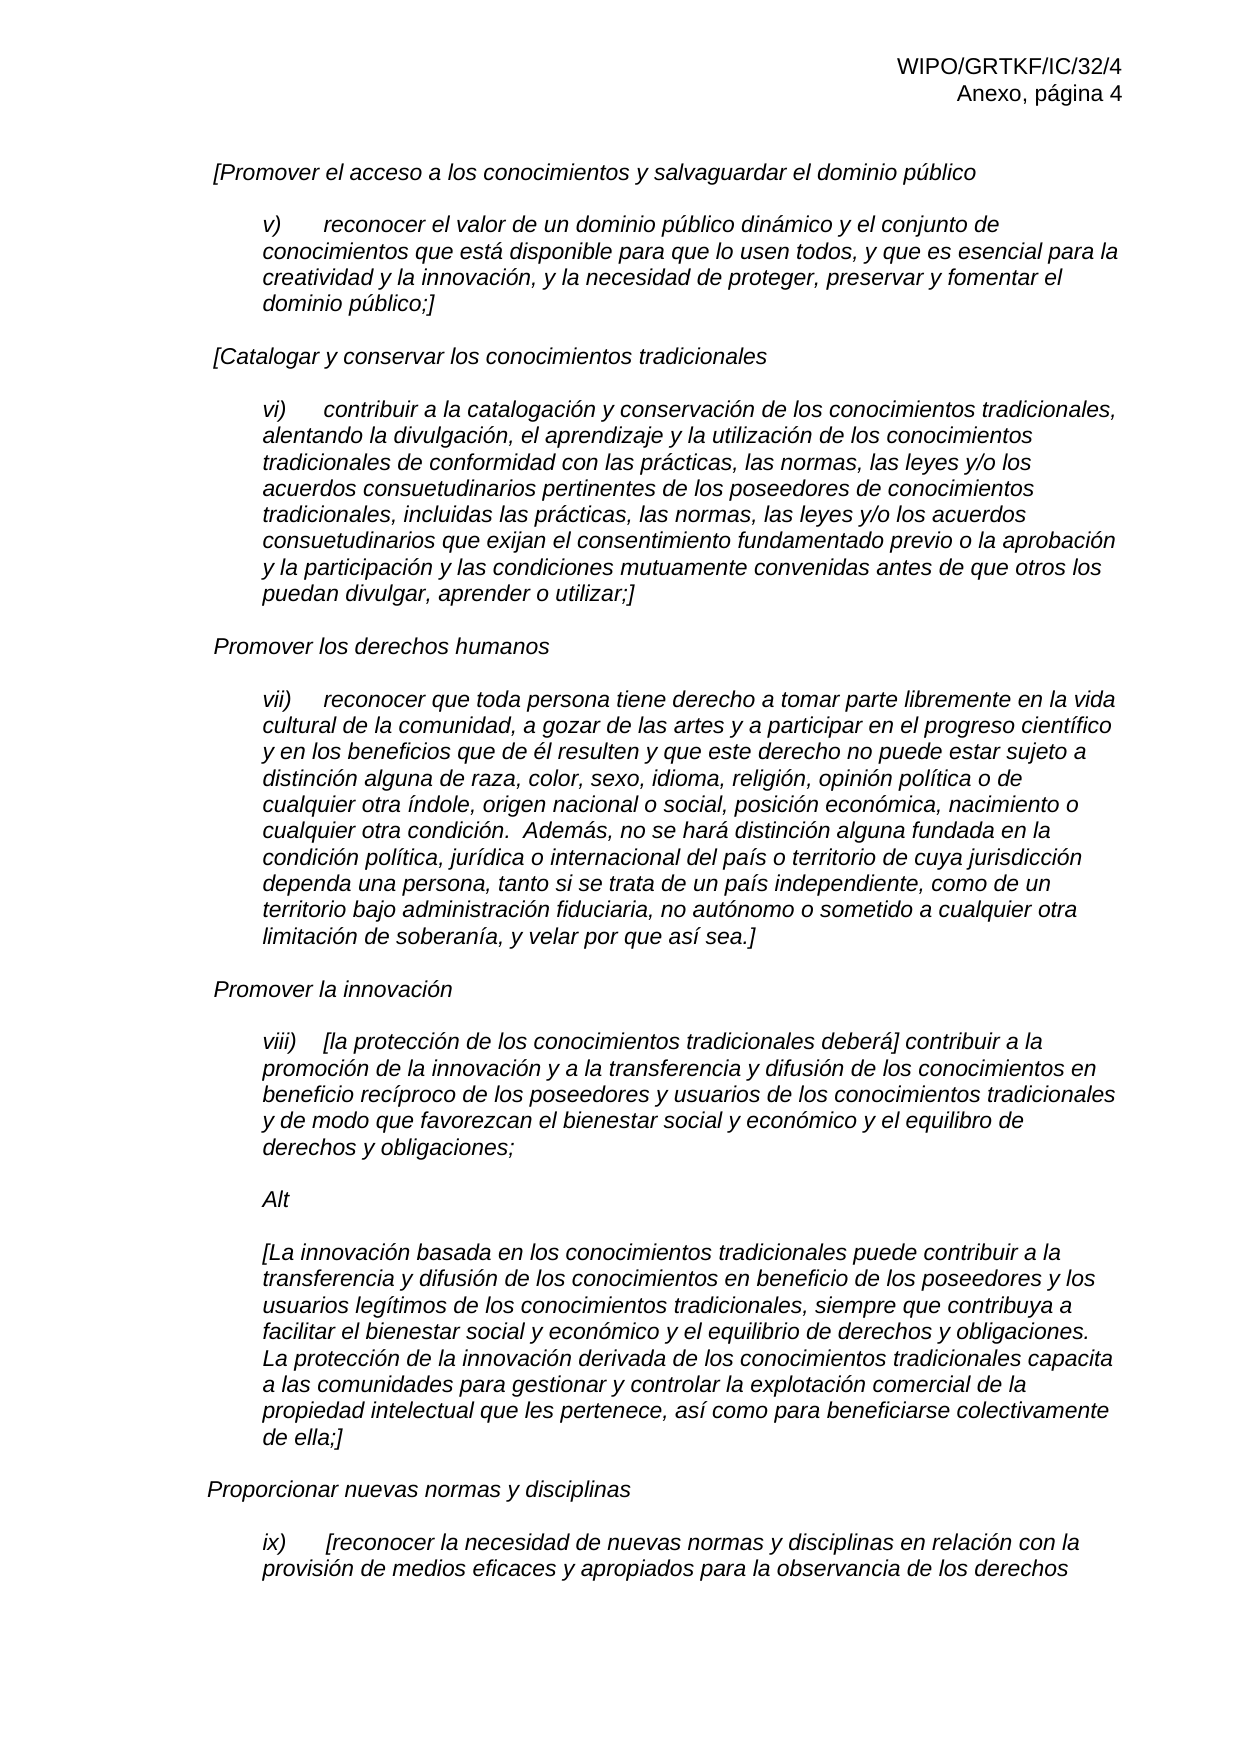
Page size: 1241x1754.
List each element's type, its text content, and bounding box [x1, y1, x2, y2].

text Promover la innovación [213, 976, 1122, 1002]
text v) reconocer el valor de un dominio público dinámico y el conjunto de conocimientos que está disponible para que lo usen todos, y que es esencial para la creatividad y la innovación, y la necesidad de proteger, preservar y fomentar el dominio público;] [262, 211, 1122, 317]
text vi) contribuir a la catalogación y conservación de los conocimientos tradicionales, alentando la divulgación, el aprendizaje y la utilización de los conocimientos tradicionales de conformidad con las prácticas, las normas, las leyes y/o los acuerdos consuetudinarios pertinentes de los poseedores de conocimientos tradicionales, incluidas las prácticas, las normas, las leyes y/o los acuerdos consuetudinarios que exijan el consentimiento fundamentado previo o la aprobación y la participación y las condiciones mutuamente convenidas antes de que otros los puedan divulgar, aprender o utilizar;] [262, 396, 1122, 607]
text Alt [262, 1186, 1122, 1213]
text Promover los derechos humanos [213, 633, 1122, 659]
text [La innovación basada en los conocimientos tradicionales puede contribuir a la transferencia y difusión de los conocimientos en beneficio de los poseedores y los usuarios legítimos de los conocimientos tradicionales, siempre que contribuya a facilitar el bienestar social y económico y el equilibrio de derechos y obligaciones. [262, 1239, 1122, 1344]
text vii) reconocer que toda persona tiene derecho a tomar parte libremente en la vida cultural de la comunidad, a gozar de las artes y a participar en el progreso científico y en los beneficios que de él resulten y que este derecho no puede estar sujeto a distinción alguna de raza, color, sexo, idioma, religión, opinión política o de cualquier otra índole, origen nacional o social, posición económica, nacimiento o cualquier otra condición. Además, no se hará distinción alguna fundada en la condición política, jurídica o internacional del país o territorio de cuya jurisdicción dependa una persona, tanto si se trata de un país independiente, como de un territorio bajo administración fiduciaria, no autónomo o sometido a cualquier otra limitación de soberanía, y velar por que así sea.] [262, 686, 1122, 949]
text Proporcionar nuevas normas y disciplinas [207, 1476, 1122, 1503]
text viii) [la protección de los conocimientos tradicionales deberá] contribuir a la promoción de la innovación y a la transferencia y difusión de los conocimientos en beneficio recíproco de los poseedores y usuarios de los conocimientos tradicionales y de modo que favorezcan el bienestar social y económico y el equilibro de derechos y obligaciones; [262, 1028, 1122, 1160]
text [Catalogar y conservar los conocimientos tradicionales [213, 343, 1122, 369]
text [Promover el acceso a los conocimientos y salvaguardar el dominio público [213, 158, 1122, 185]
text La protección de la innovación derivada de los conocimientos tradicionales capacita a las comunidades para gestionar y controlar la explotación comercial de la propiedad intelectual que les pertenece, así como para beneficiarse colectivamente de ella;] [262, 1344, 1122, 1450]
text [262, 1529, 1122, 1582]
